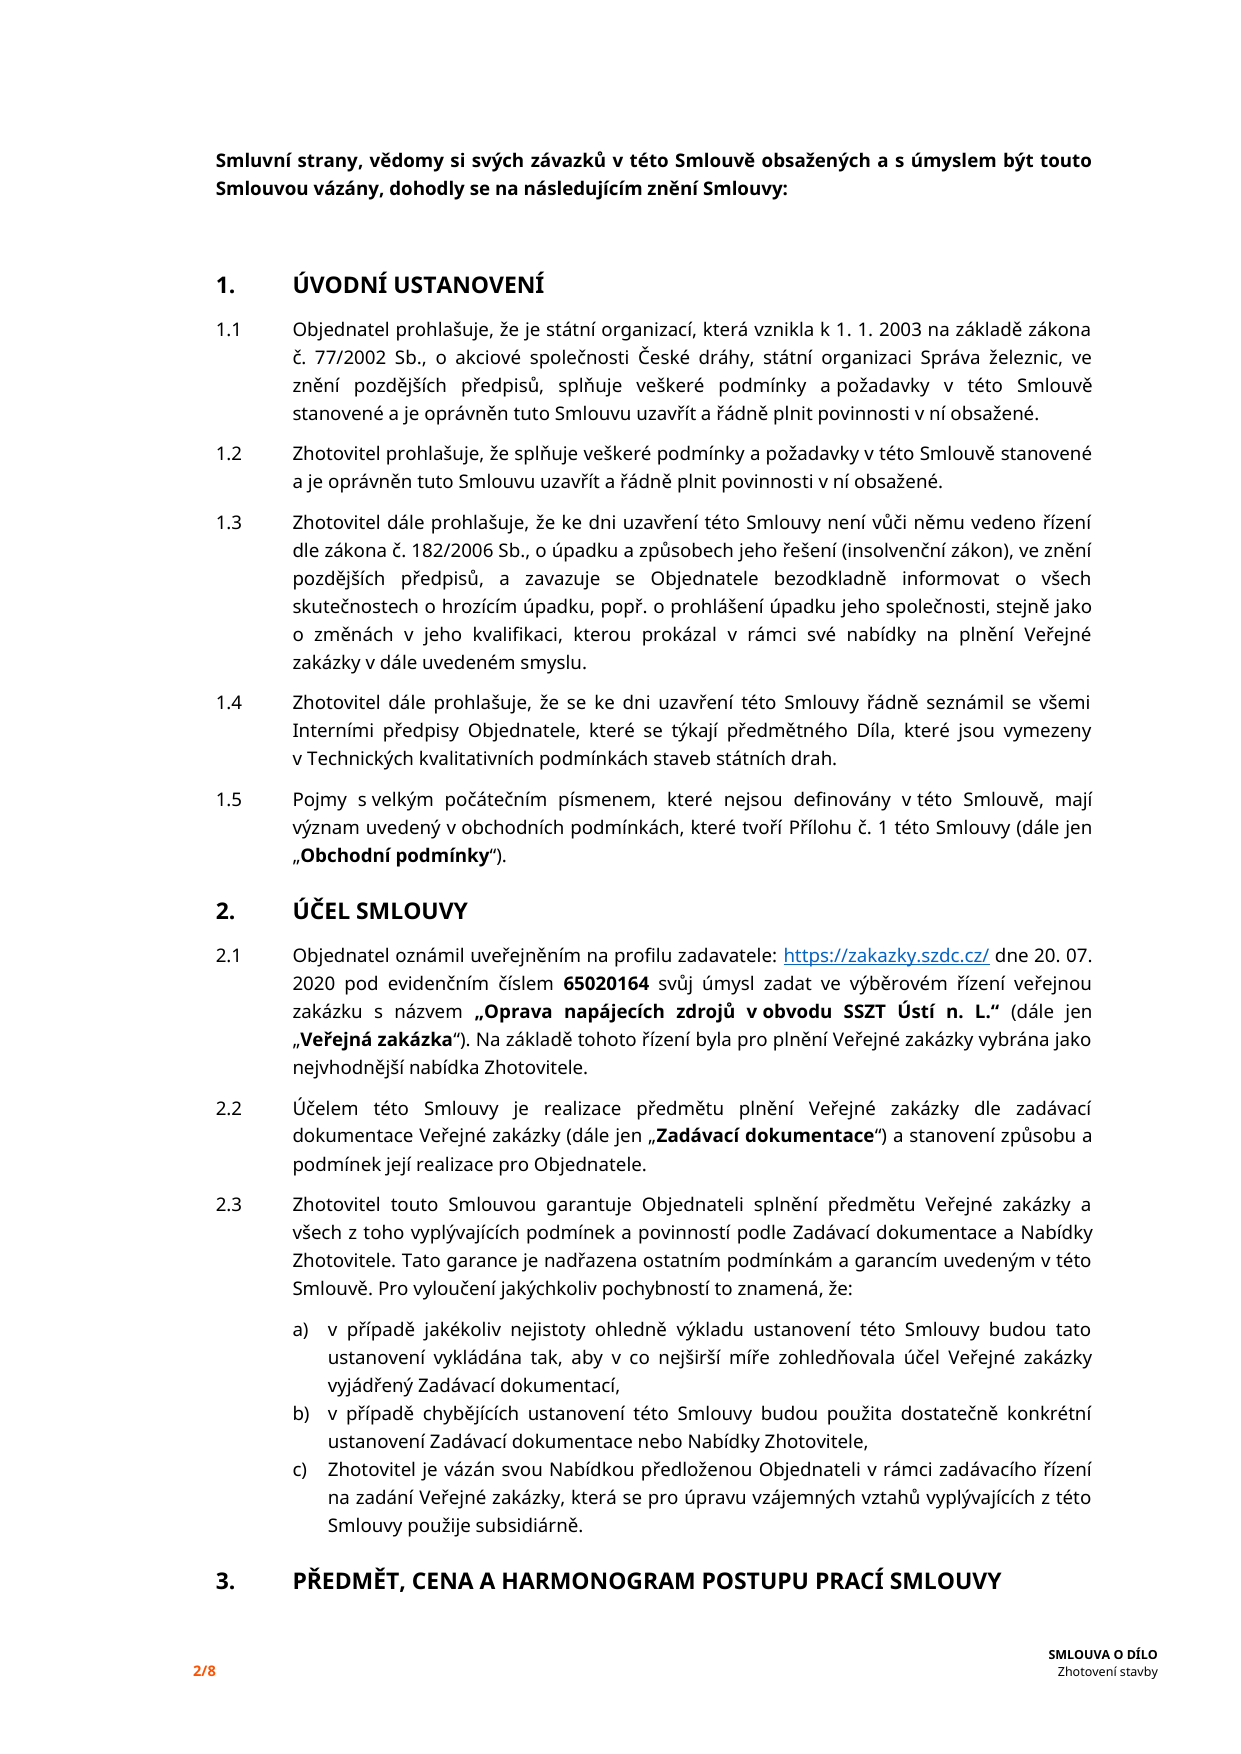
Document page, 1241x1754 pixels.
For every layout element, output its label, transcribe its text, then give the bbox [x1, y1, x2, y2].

text ÚČEL SMLOUVY [216, 895, 1093, 927]
text v případě chybějících ustanovení této Smlouvy budou použita dostatečně konkrétní ustanovení Zadávací dokumentace nebo Nabídky Zhotovitele, [292, 1400, 1093, 1453]
text Zhotovitel dále prohlašuje, že ke dni uzavření této Smlouvy není vůči němu vedeno řízení dle zákona č. 182/2006 Sb., o úpadku a způsobech jeho řešení (insolvenční zákon), ve znění pozdějších předpisů, a zavazuje se Objednatele bezodkladně informovat o všech skutečnostech o hrozícím úpadku, popř. o prohlášení úpadku jeho společnosti, stejně jako o změnách v jeho kvalifikaci, kterou prokázal v rámci své nabídky na plnění Veřejné zakázky v dále uvedeném smyslu. [216, 509, 1093, 675]
text Zhotovitel prohlašuje, že splňuje veškeré podmínky a požadavky v této Smlouvě stanovené a je oprávněn tuto Smlouvu uzavřít a řádně plnit povinnosti v ní obsažené. [216, 441, 1093, 494]
text Zhotovitel touto Smlouvou garantuje Objednateli splnění předmětu Veřejné zakázky a všech z toho vyplývajících podmínek a povinností podle Zadávací dokumentace a Nabídky Zhotovitele. Tato garance je nadřazena ostatním podmínkám a garancím uvedeným v této Smlouvě. Pro vyloučení jakýchkoliv pochybností to znamená, že: [216, 1191, 1093, 1301]
text Účelem této Smlouvy je realizace předmětu plnění Veřejné zakázky dle zadávací dokumentace Veřejné zakázky (dále jen „Zadávací dokumentace“) a stanovení způsobu a podmínek její realizace pro Objednatele. [216, 1095, 1093, 1176]
text Objednatel oznámil uveřejněním na profilu zadavatele: https://zakazky.szdc.cz/ dne 20. 07. 2020 pod evidenčním číslem 65020164 svůj úmysl zadat ve výběrovém řízení veřejnou zakázku s názvem „Oprava napájecích zdrojů v obvodu SSZT Ústí n. L.“ (dále jen „Veřejná zakázka“). Na základě tohoto řízení byla pro plnění Veřejné zakázky vybrána jako nejvhodnější nabídka Zhotovitele. [216, 942, 1093, 1080]
text Pojmy s velkým počátečním písmenem, které nejsou definovány v této Smlouvě, mají význam uvedený v obchodních podmínkách, které tvoří Přílohu č. 1 této Smlouvy (dále jen „Obchodní podmínky“). [216, 786, 1093, 868]
text Zhotovitel dále prohlašuje, že se ke dni uzavření této Smlouvy řádně seznámil se všemi Interními předpisy Objednatele, které se týkají předmětného Díla, které jsou vymezeny v Technických kvalitativních podmínkách staveb státních drah. [216, 690, 1093, 771]
text PŘEDMĚT, CENA A HARMONOGRAM POSTUPU PRACÍ SMLOUVY [216, 1565, 1093, 1596]
text v případě jakékoliv nejistoty ohledně výkladu ustanovení této Smlouvy budou tato ustanovení vykládána tak, aby v co nejširší míře zohledňovala účel Veřejné zakázky vyjádřený Zadávací dokumentací, [292, 1316, 1093, 1397]
text ÚVODNÍ USTANOVENÍ [216, 269, 1093, 300]
text Smluvní strany, vědomy si svých závazků v této Smlouvě obsažených a s úmyslem být touto Smlouvou vázány, dohodly se na následujícím znění Smlouvy: [216, 147, 1093, 201]
text Zhotovitel je vázán svou Nabídkou předloženou Objednateli v rámci zadávacího řízení na zadání Veřejné zakázky, která se pro úpravu vzájemných vztahů vyplývajících z této Smlouvy použije subsidiárně. [292, 1456, 1093, 1538]
text Objednatel prohlašuje, že je státní organizací, která vznikla k 1. 1. 2003 na základě zákona č. 77/2002 Sb., o akciové společnosti České dráhy, státní organizaci Správa železnic, ve znění pozdějších předpisů, splňuje veškeré podmínky a požadavky v této Smlouvě stanovené a je oprávněn tuto Smlouvu uzavřít a řádně plnit povinnosti v ní obsažené. [216, 316, 1093, 426]
